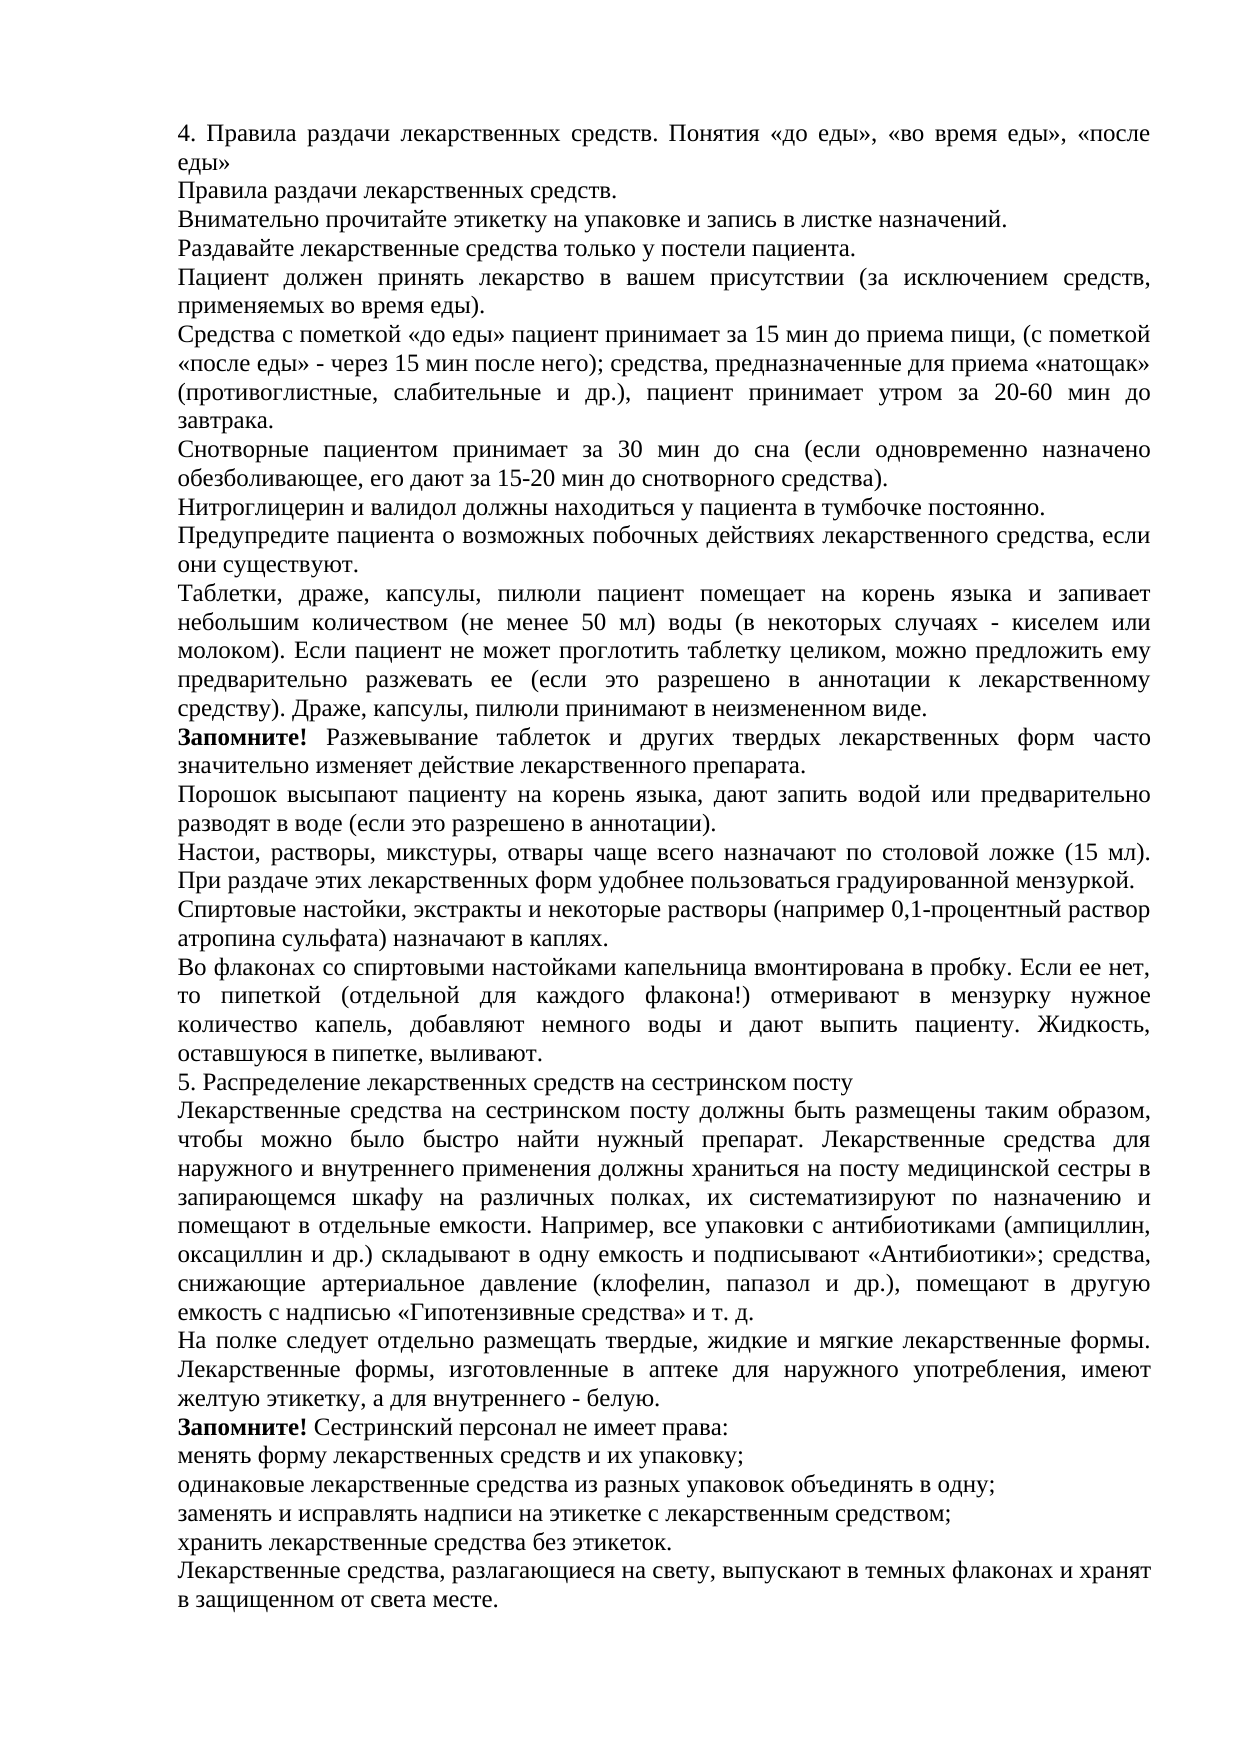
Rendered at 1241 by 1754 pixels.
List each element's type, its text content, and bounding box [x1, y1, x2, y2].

text Таблетки, драже, капсулы, пилюли пациент помещает на корень языка и запивает небольшим количеством (не менее 50 мл) воды (в некоторых случаях - киселем или молоком). Если пациент не может проглотить таблетку целиком, можно предложить ему предварительно разжевать ее (если это разрешено в аннотации к лекарственному средству). Драже, капсулы, пилюли принимают в неизмененном виде. [177, 578, 1152, 722]
text хранить лекарственные средства без этикеток. [177, 1527, 1152, 1556]
text Спиртовые настойки, экстракты и некоторые растворы (например 0,1-процентный раствор атропина сульфата) назначают в каплях. [177, 894, 1152, 952]
text Запомните! Сестринский персонал не имеет права: [177, 1412, 1152, 1441]
text заменять и исправлять надписи на этикетке с лекарственным средством; [177, 1498, 1152, 1527]
text Настои, растворы, микстуры, отвары чаще всего назначают по столовой ложке (15 мл). При раздаче этих лекарственных форм удобнее пользоваться градуированной мензуркой. [177, 837, 1152, 894]
text Лекарственные средства, разлагающиеся на свету, выпускают в темных флаконах и хранят в защищенном от света месте. [177, 1556, 1152, 1613]
text Лекарственные средства на сестринском посту должны быть размещены таким образом, чтобы можно было быстро найти нужный препарат. Лекарственные средства для наружного и внутреннего применения должны храниться на посту медицинской сестры в запирающемся шкафу на различных полках, их систематизируют по назначению и помещают в отдельные емкости. Например, все упаковки с антибиотиками (ампициллин, оксациллин и др.) складывают в одну емкость и подписывают «Антибиотики»; средства, снижающие артериальное давление (клофелин, папазол и др.), помещают в другую емкость с надписью «Гипотензивные средства» и т. д. [177, 1096, 1152, 1326]
text Раздавайте лекарственные средства только у постели пациента. [177, 233, 1152, 262]
text Пациент должен принять лекарство в вашем присутствии (за исключением средств, применяемых во время еды). [177, 262, 1152, 319]
text Снотворные пациентом принимает за 30 мин до сна (если одновременно назначено обезболивающее, его дают за 15-20 мин до снотворного средства). [177, 434, 1152, 492]
text 5. Распределение лекарственных средств на сестринском посту [177, 1067, 1152, 1096]
text Запомните! Разжевывание таблеток и других твердых лекарственных форм часто значительно изменяет действие лекарственного препарата. [177, 722, 1152, 779]
text 4. Правила раздачи лекарственных средств. Понятия «до еды», «во время еды», «после еды» [177, 118, 1152, 176]
text менять форму лекарственных средств и их упаковку; [177, 1441, 1152, 1469]
text одинаковые лекарственные средства из разных упаковок объединять в одну; [177, 1469, 1152, 1498]
text Внимательно прочитайте этикетку на упаковке и запись в листке назначений. [177, 204, 1152, 233]
text Предупредите пациента о возможных побочных действиях лекарственного средства, если они существуют. [177, 521, 1152, 578]
text На полке следует отдельно размещать твердые, жидкие и мягкие лекарственные формы. Лекарственные формы, изготовленные в аптеке для наружного употребления, имеют желтую этикетку, а для внутреннего - белую. [177, 1326, 1152, 1412]
text Порошок высыпают пациенту на корень языка, дают запить водой или предварительно разводят в воде (если это разрешено в аннотации). [177, 779, 1152, 837]
text Правила раздачи лекарственных средств. [177, 176, 1152, 204]
text Во флаконах со спиртовыми настойками капельница вмонтирована в пробку. Если ее нет, то пипеткой (отдельной для каждого флакона!) отмеривают в мензурку нужное количество капель, добавляют немного воды и дают выпить пациенту. Жидкость, оставшуюся в пипетке, выливают. [177, 952, 1152, 1067]
text Средства с пометкой «до еды» пациент принимает за 15 мин до приема пищи, (с пометкой «после еды» - через 15 мин после него); средства, предназначенные для приема «натощак» (противоглистные, слабительные и др.), пациент принимает утром за 20-60 мин до завтрака. [177, 319, 1152, 434]
text Нитроглицерин и валидол должны находиться у пациента в тумбочке постоянно. [177, 492, 1152, 521]
